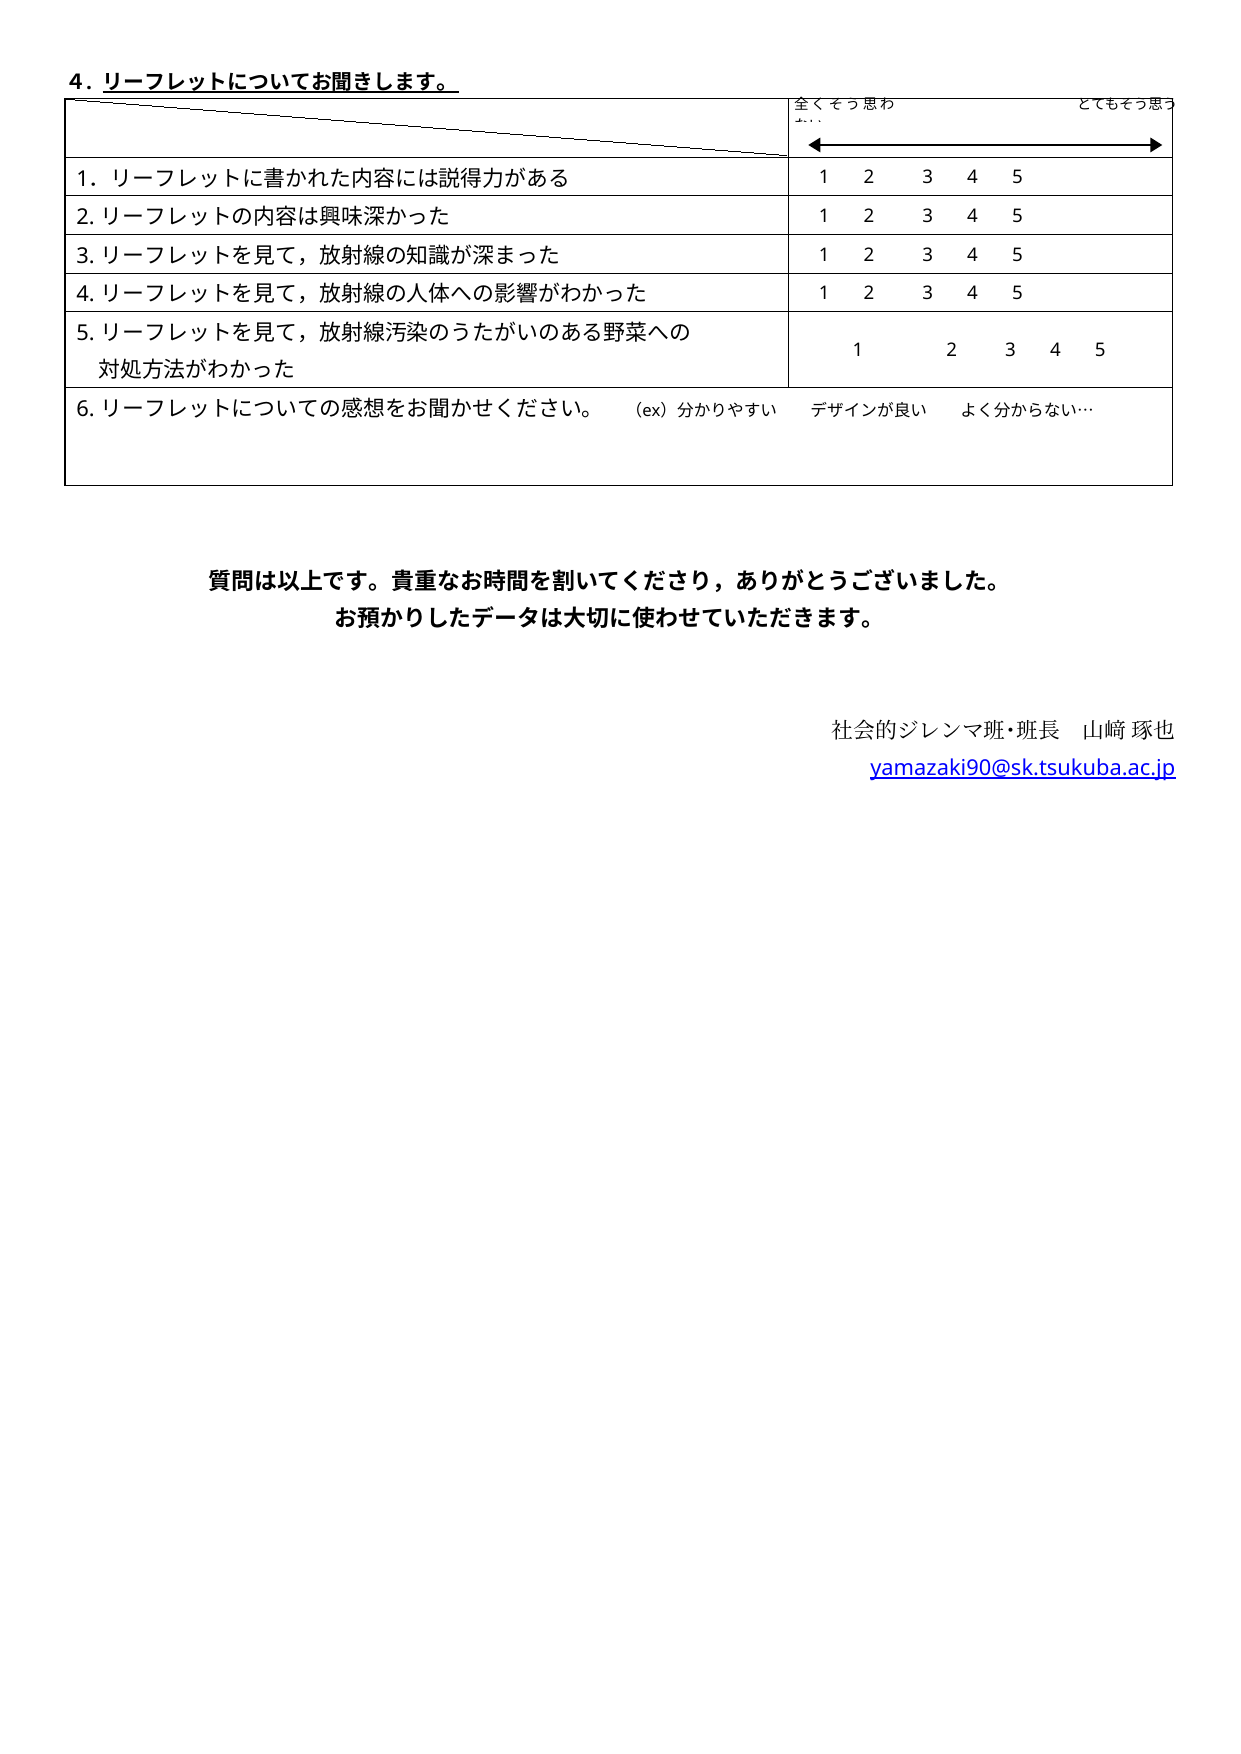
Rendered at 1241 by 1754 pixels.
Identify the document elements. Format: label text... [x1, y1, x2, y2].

table_cell 5. リーフレットを見て，放射線汚染のうたがいのある野菜への 対処方法がわかった [66, 312, 788, 387]
table_cell 1 2 3 4 5 [789, 196, 1172, 234]
table_header [789, 99, 1172, 157]
text yamazaki90@sk.tsukuba.ac.jp [65, 748, 1175, 786]
table_cell 2. リーフレットの内容は興味深かった [66, 196, 788, 234]
table_cell 4. リーフレットを見て，放射線の人体への影響がわかった [66, 274, 788, 311]
text お預かりしたデータは大切に使わせていただきます。 [65, 598, 1153, 636]
table_cell 3. リーフレットを見て，放射線の知識が深まった [66, 235, 788, 272]
table_cell 1 2 3 4 5 [789, 274, 1172, 311]
table_cell 1 2 3 4 5 [789, 235, 1172, 272]
table_cell 1 2 3 4 5 [789, 158, 1172, 195]
text 社会的ジレンマ班･班長 山﨑 琢也 [65, 711, 1175, 748]
list リーフレットについてお聞きします。 [65, 61, 1153, 98]
table_header [66, 99, 788, 157]
table_cell 2 3 4 5 [789, 312, 1172, 387]
table_cell 1．リーフレットに書かれた内容には説得力がある [66, 158, 788, 195]
text 質問は以上です。貴重なお時間を割いてくださり，ありがとうございました。 [65, 561, 1153, 598]
table_cell 6. リーフレットについての感想をお聞かせください。 （ex）分かりやすい デザインが良い よく分からない… [66, 388, 1172, 485]
